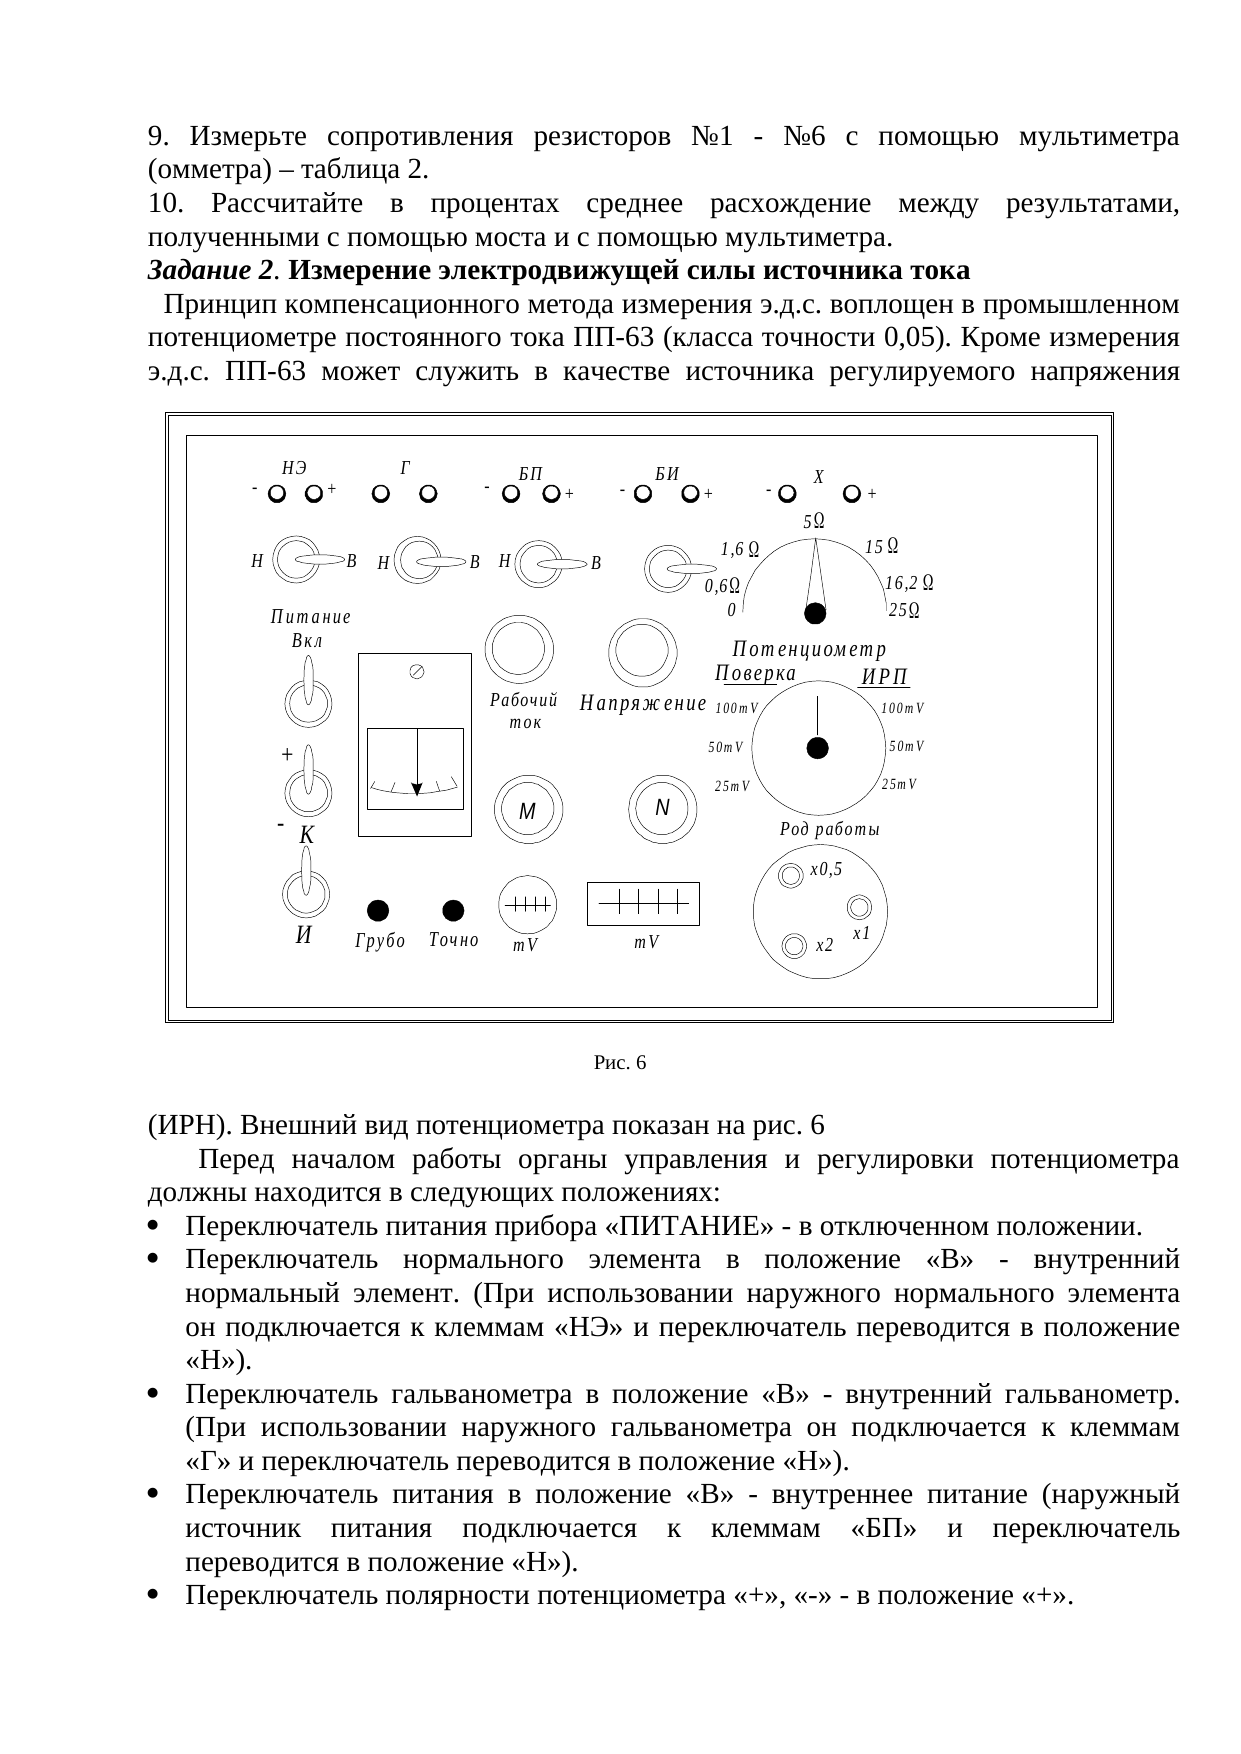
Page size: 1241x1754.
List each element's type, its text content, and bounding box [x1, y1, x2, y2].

list Переключатель питания прибора «ПИТАНИЕ» - в отключенном положении. [148, 1208, 1181, 1242]
list Переключатель нормального элемента в положение «В» - внутренний нормальный элемент. (При использовании наружного нормального элемента он подключается к клеммам «НЭ» и переключатель переводится в положение «Н»). [148, 1242, 1181, 1376]
list Переключатель полярности потенциометра «+», «-» - в положение «+». [148, 1577, 1181, 1611]
text Перед началом работы органы управления и регулировки потенциометра должны находится в следующих положениях: [148, 1141, 1181, 1208]
text Задание 2. Измерение электродвижущей силы источника тока [148, 252, 1181, 286]
list Переключатель питания в положение «В» - внутреннее питание (наружный источник питания подключается к клеммам «БП» и переключатель переводится в положение «Н»). [148, 1477, 1181, 1577]
text 10. Рассчитайте в процентах среднее расхождение между результатами, полученными с помощью моста и с помощью мультиметра. [148, 185, 1181, 252]
text 9. Измерьте сопротивления резисторов №1 - №6 с помощью мультиметра (омметра) – таблица 2. [148, 118, 1181, 185]
text Принцип компенсационного метода измерения э.д.с. воплощен в промышленном потенциометре постоянного тока ПП-63 (класса точности 0,05). Кроме измерения э.д.с. ПП-63 может служить в качестве источника регулируемого напряжения (ИРН). Внешний вид потенциометра показан на рис. 6 [148, 286, 1181, 1141]
list Переключатель гальванометра в положение «В» - внутренний гальванометр. (При использовании наружного гальванометра он подключается к клеммам «Г» и переключатель переводится в положение «Н»). [148, 1376, 1181, 1477]
